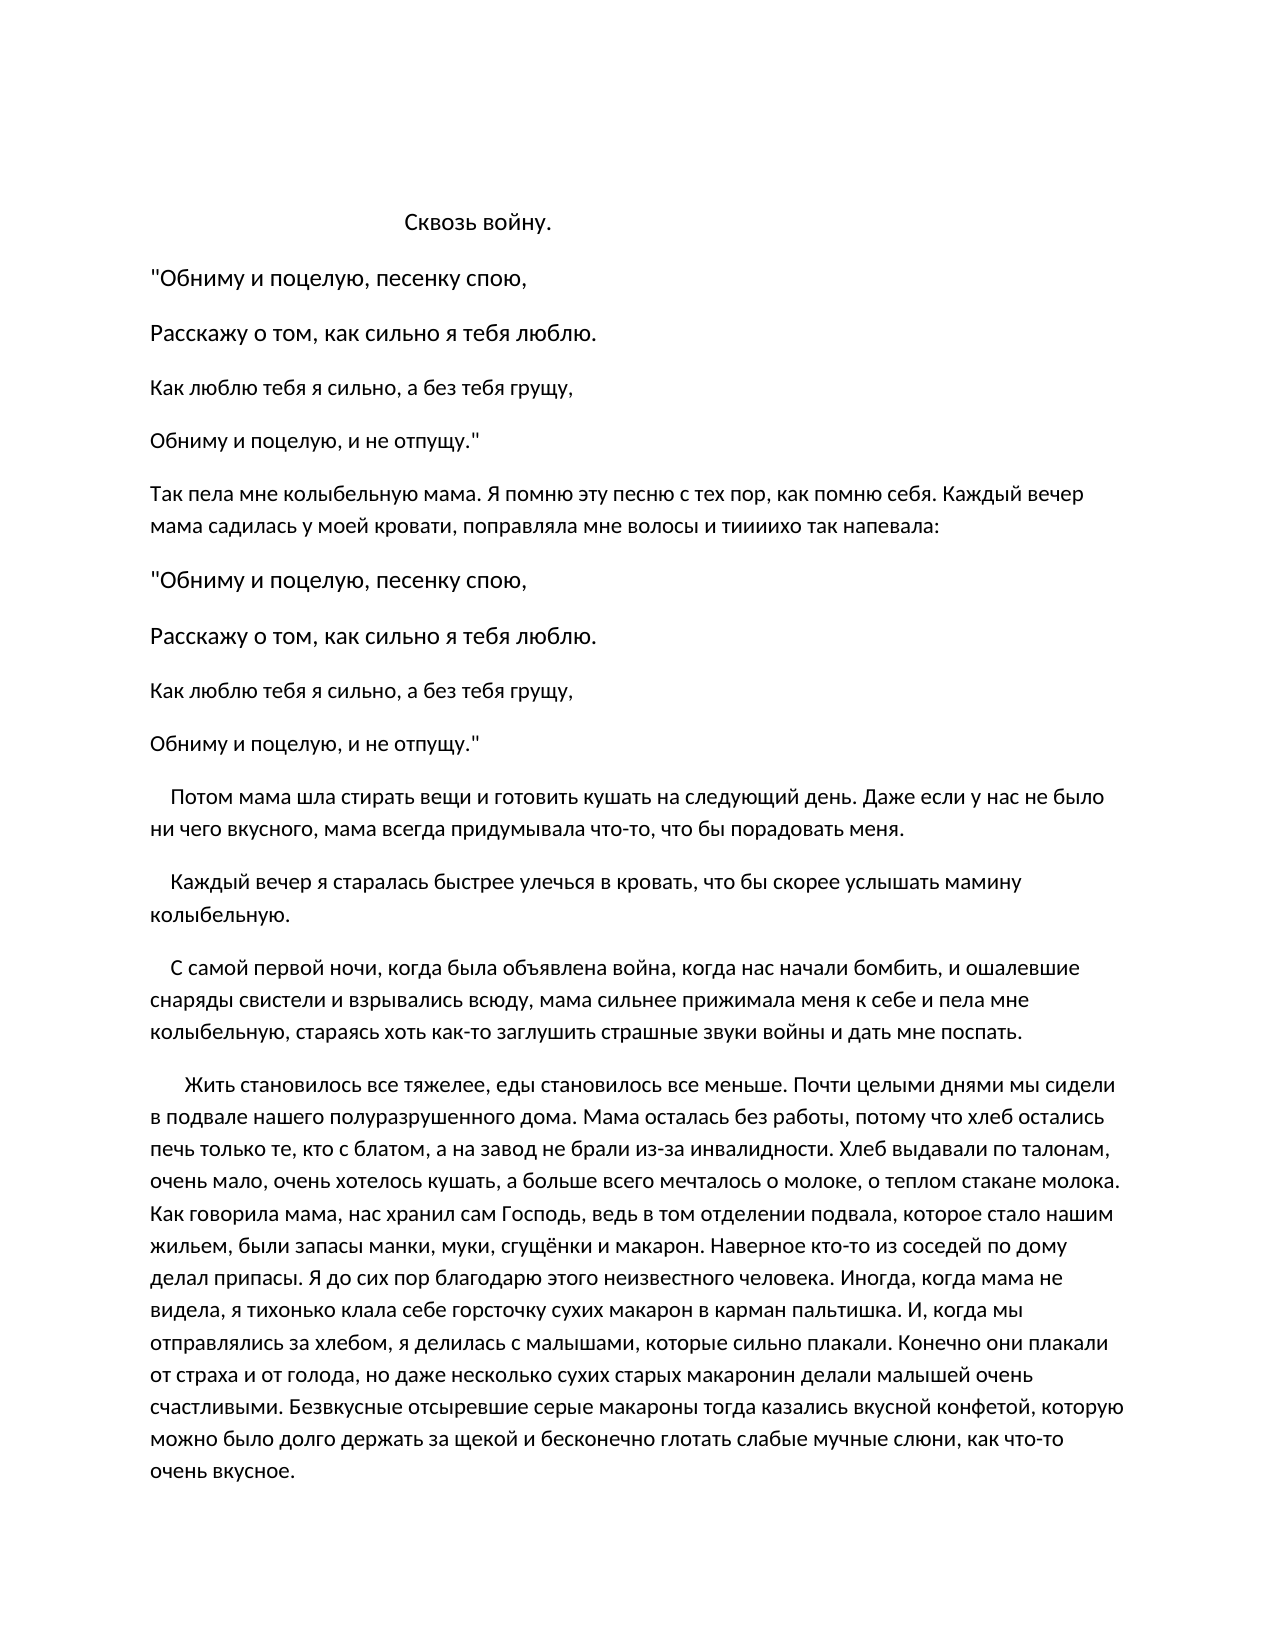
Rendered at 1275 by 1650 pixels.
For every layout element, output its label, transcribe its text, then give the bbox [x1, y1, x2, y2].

text Жить становилось все тяжелее, еды становилось все меньше. Почти целыми днями мы сидели в подвале нашего полуразрушенного дома. Мама осталась без работы, потому что хлеб остались печь только те, кто с блатом, а на завод не брали из-за инвалидности. Хлеб выдавали по талонам, очень мало, очень хотелось кушать, а больше всего мечталось о молоке, о теплом стакане молока. Как говорила мама, нас хранил сам Господь, ведь в том отделении подвала, которое стало нашим жильем, были запасы манки, муки, сгущёнки и макарон. Наверное кто-то из соседей по дому делал припасы. Я до сих пор благодарю этого неизвестного человека. Иногда, когда мама не видела, я тихонько клала себе горсточку сухих макарон в карман пальтишка. И, когда мы отправлялись за хлебом, я делилась с малышами, которые сильно плакали. Конечно они плакали от страха и от голода, но даже несколько сухих старых макаронин делали малышей очень счастливыми. Безвкусные отсыревшие серые макароны тогда казались вкусной конфетой, которую можно было долго держать за щекой и бесконечно глотать слабые мучные слюни, как что-то очень вкусное. [150, 1070, 1125, 1484]
text С самой первой ночи, когда была объявлена война, когда нас начали бомбить, и ошалевшие снаряды свистели и взрывались всюду, мама сильнее прижимала меня к себе и пела мне колыбельную, стараясь хоть как-то заглушить страшные звуки войны и дать мне поспать. [150, 953, 1125, 1045]
text "Обниму и поцелую, песенку спою, [150, 262, 1125, 292]
text Как люблю тебя я сильно, а без тебя грущу, [150, 676, 1125, 704]
text Как люблю тебя я сильно, а без тебя грущу, [150, 373, 1125, 401]
text Так пела мне колыбельную мама. Я помню эту песню с тех пор, как помню себя. Каждый вечер мама садилась у моей кровати, поправляла мне волосы и тиииихо так напевала: [150, 479, 1125, 539]
text Обниму и поцелую, и не отпущу." [150, 729, 1125, 757]
text Потом мама шла стирать вещи и готовить кушать на следующий день. Даже если у нас не было ни чего вкусного, мама всегда придумывала что-то, что бы порадовать меня. [150, 782, 1125, 842]
text Каждый вечер я старалась быстрее улечься в кровать, что бы скорее услышать мамину колыбельную. [150, 867, 1125, 928]
text Сквозь войну. [150, 206, 1125, 236]
text Обниму и поцелую, и не отпущу." [150, 426, 1125, 454]
text Расскажу о том, как сильно я тебя люблю. [150, 317, 1125, 348]
text "Обниму и поцелую, песенку спою, [150, 564, 1125, 595]
text Расскажу о том, как сильно я тебя люблю. [150, 620, 1125, 651]
